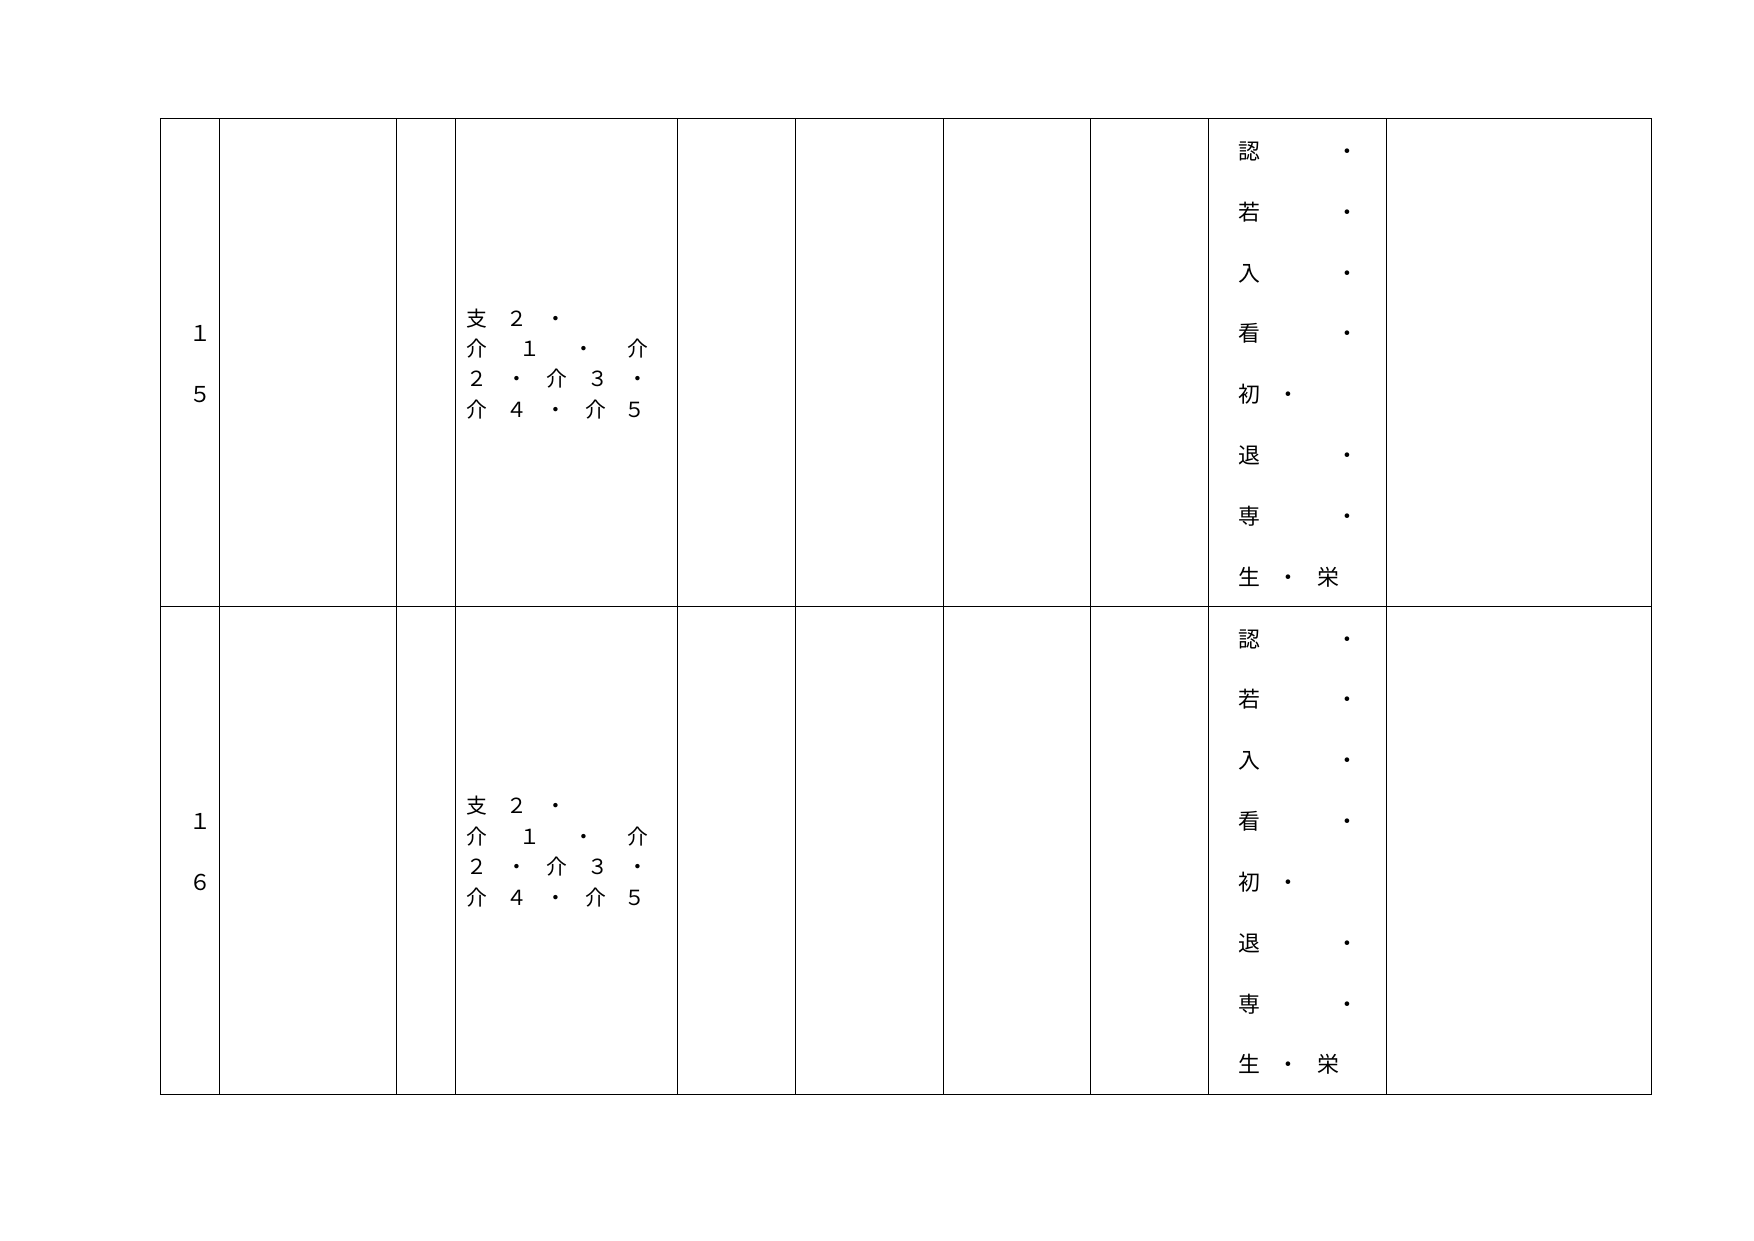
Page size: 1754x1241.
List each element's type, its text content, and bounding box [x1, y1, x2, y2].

table_cell １５ [161, 119, 219, 606]
table_cell [1091, 607, 1208, 1094]
table_cell [796, 119, 943, 606]
table_cell [1091, 119, 1208, 606]
table_cell 支２・ 介１・介２・介３・介４・介５ [456, 119, 677, 606]
table_cell 認・若・入・看・初・ 退・専・生・栄 [1209, 607, 1386, 1094]
table_cell [944, 119, 1090, 606]
table_cell [678, 607, 795, 1094]
table_cell [944, 607, 1090, 1094]
table_cell [220, 119, 396, 606]
table_cell [796, 607, 943, 1094]
table_cell [397, 607, 455, 1094]
table_cell [397, 119, 455, 606]
table_cell １６ [161, 607, 219, 1094]
table_cell [678, 119, 795, 606]
table_cell [1387, 119, 1651, 606]
table_cell [220, 607, 396, 1094]
table_cell 支２・ 介１・介２・介３・介４・介５ [456, 607, 677, 1094]
table_cell [1387, 607, 1651, 1094]
table_cell 認・若・入・看・初・ 退・専・生・栄 [1209, 119, 1386, 606]
